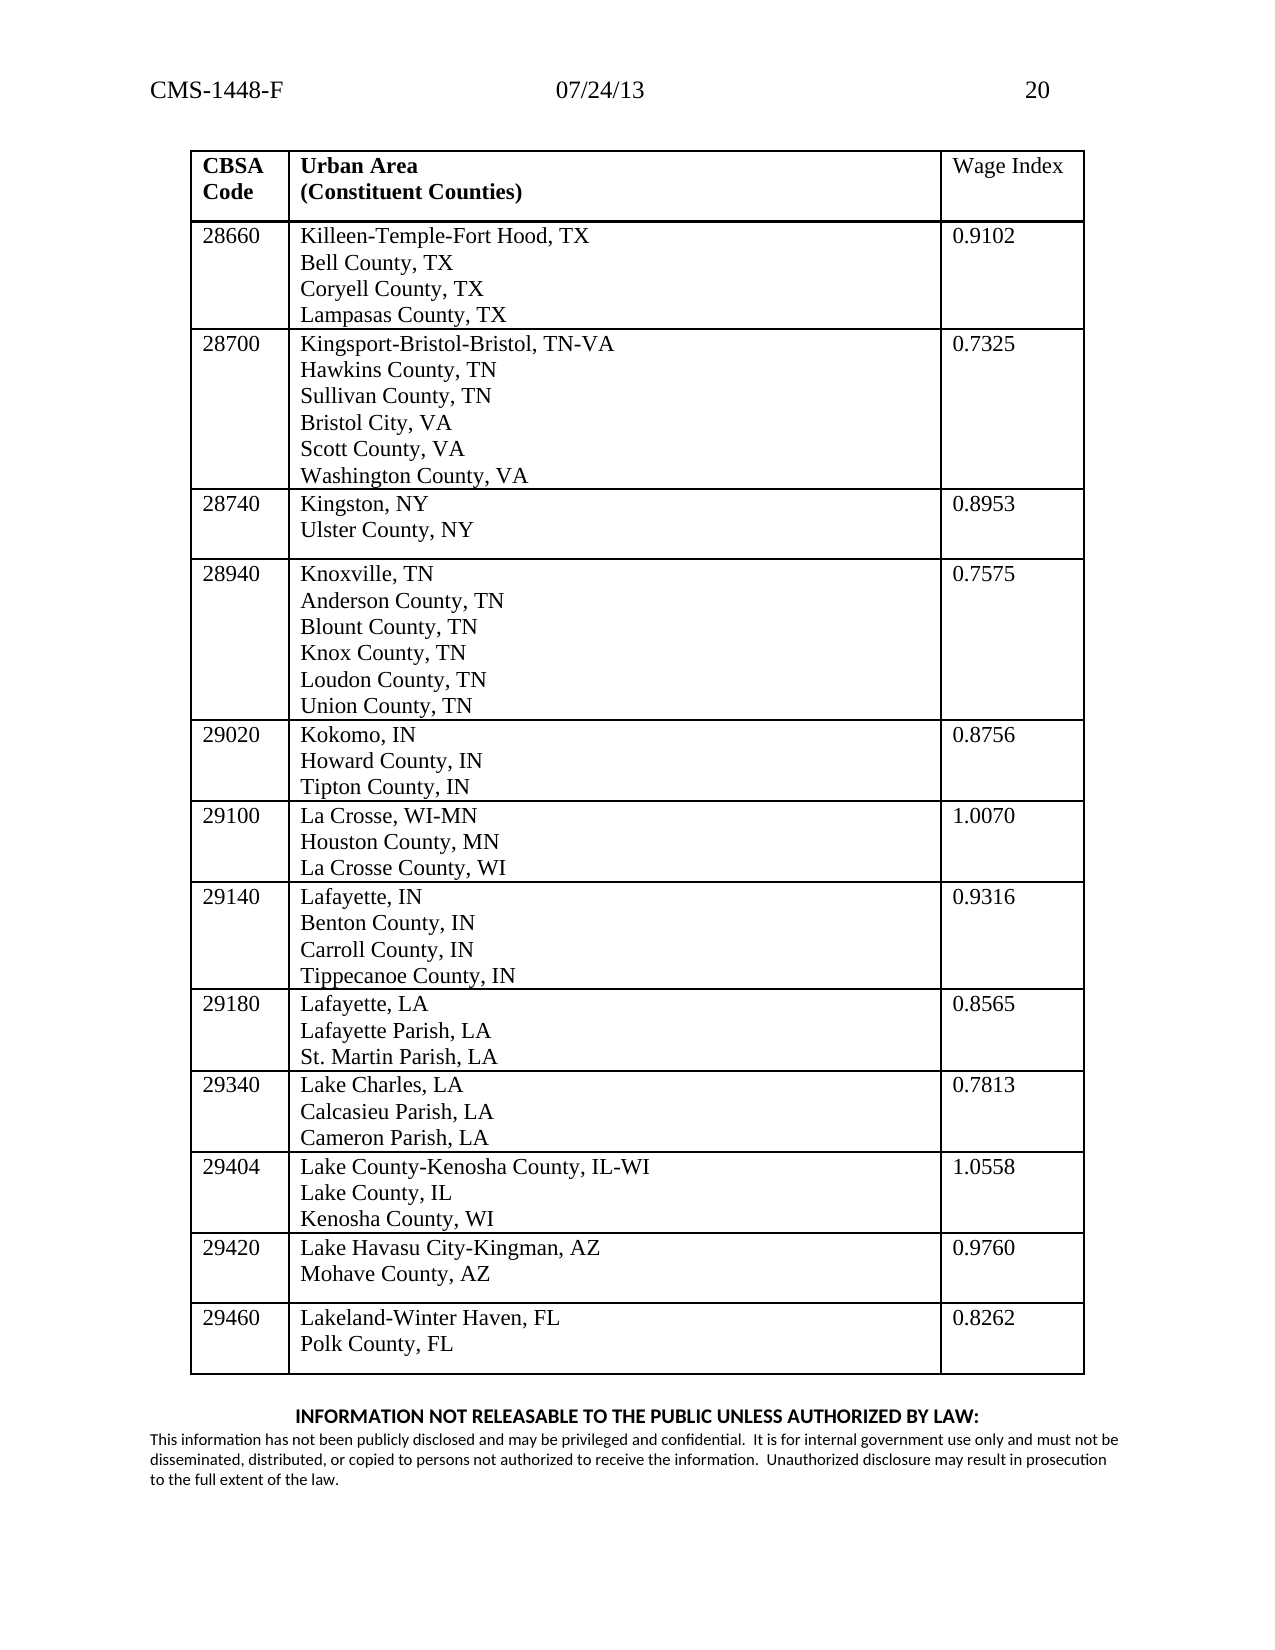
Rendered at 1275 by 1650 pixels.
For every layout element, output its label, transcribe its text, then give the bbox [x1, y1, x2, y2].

table_cell 29404 [192, 1153, 288, 1232]
table_cell Lake Charles, LA Calcasieu Parish, LA Cameron Parish, LA [290, 1072, 940, 1151]
table_cell 0.8262 [942, 1304, 1083, 1372]
table_cell 1.0558 [942, 1153, 1083, 1232]
table_cell 0.8953 [942, 490, 1083, 558]
table_cell Kingston, NY Ulster County, NY [290, 490, 940, 558]
table_cell 0.7325 [942, 330, 1083, 488]
table_cell 29140 [192, 883, 288, 988]
table_cell 28740 [192, 490, 288, 558]
table_cell 0.8756 [942, 721, 1083, 800]
table_cell 1.0070 [942, 802, 1083, 881]
table_header Wage Index [942, 152, 1083, 220]
table_cell 0.9760 [942, 1234, 1083, 1302]
table_header Urban Area (Constituent Counties) [290, 152, 940, 220]
table_cell 28700 [192, 330, 288, 488]
table_header CBSA Code [192, 152, 288, 220]
table_cell Lake Havasu City-Kingman, AZ Mohave County, AZ [290, 1234, 940, 1302]
table_cell 0.7813 [942, 1072, 1083, 1151]
table_cell La Crosse, WI-MN Houston County, MN La Crosse County, WI [290, 802, 940, 881]
table_cell 0.8565 [942, 990, 1083, 1069]
table_cell Lake County-Kenosha County, IL-WI Lake County, IL Kenosha County, WI [290, 1153, 940, 1232]
table_cell 28940 [192, 560, 288, 718]
table_cell Lafayette, LA Lafayette Parish, LA St. Martin Parish, LA [290, 990, 940, 1069]
table_cell Knoxville, TN Anderson County, TN Blount County, TN Knox County, TN Loudon County, TN Union County, TN [290, 560, 940, 718]
table_cell 29180 [192, 990, 288, 1069]
table_cell 28660 [192, 223, 288, 328]
table_cell 0.9102 [942, 223, 1083, 328]
table_cell Lafayette, IN Benton County, IN Carroll County, IN Tippecanoe County, IN [290, 883, 940, 988]
table_cell Killeen-Temple-Fort Hood, TX Bell County, TX Coryell County, TX Lampasas County, TX [290, 223, 940, 328]
table_cell Lakeland-Winter Haven, FL Polk County, FL [290, 1304, 940, 1372]
table_cell 0.7575 [942, 560, 1083, 718]
table_cell 29460 [192, 1304, 288, 1372]
table_cell Kingsport-Bristol-Bristol, TN-VA Hawkins County, TN Sullivan County, TN Bristol City, VA Scott County, VA Washington County, VA [290, 330, 940, 488]
table_cell 29340 [192, 1072, 288, 1151]
table_cell 29100 [192, 802, 288, 881]
table_cell 29420 [192, 1234, 288, 1302]
table_cell Kokomo, IN Howard County, IN Tipton County, IN [290, 721, 940, 800]
table_cell 0.9316 [942, 883, 1083, 988]
table_cell 29020 [192, 721, 288, 800]
